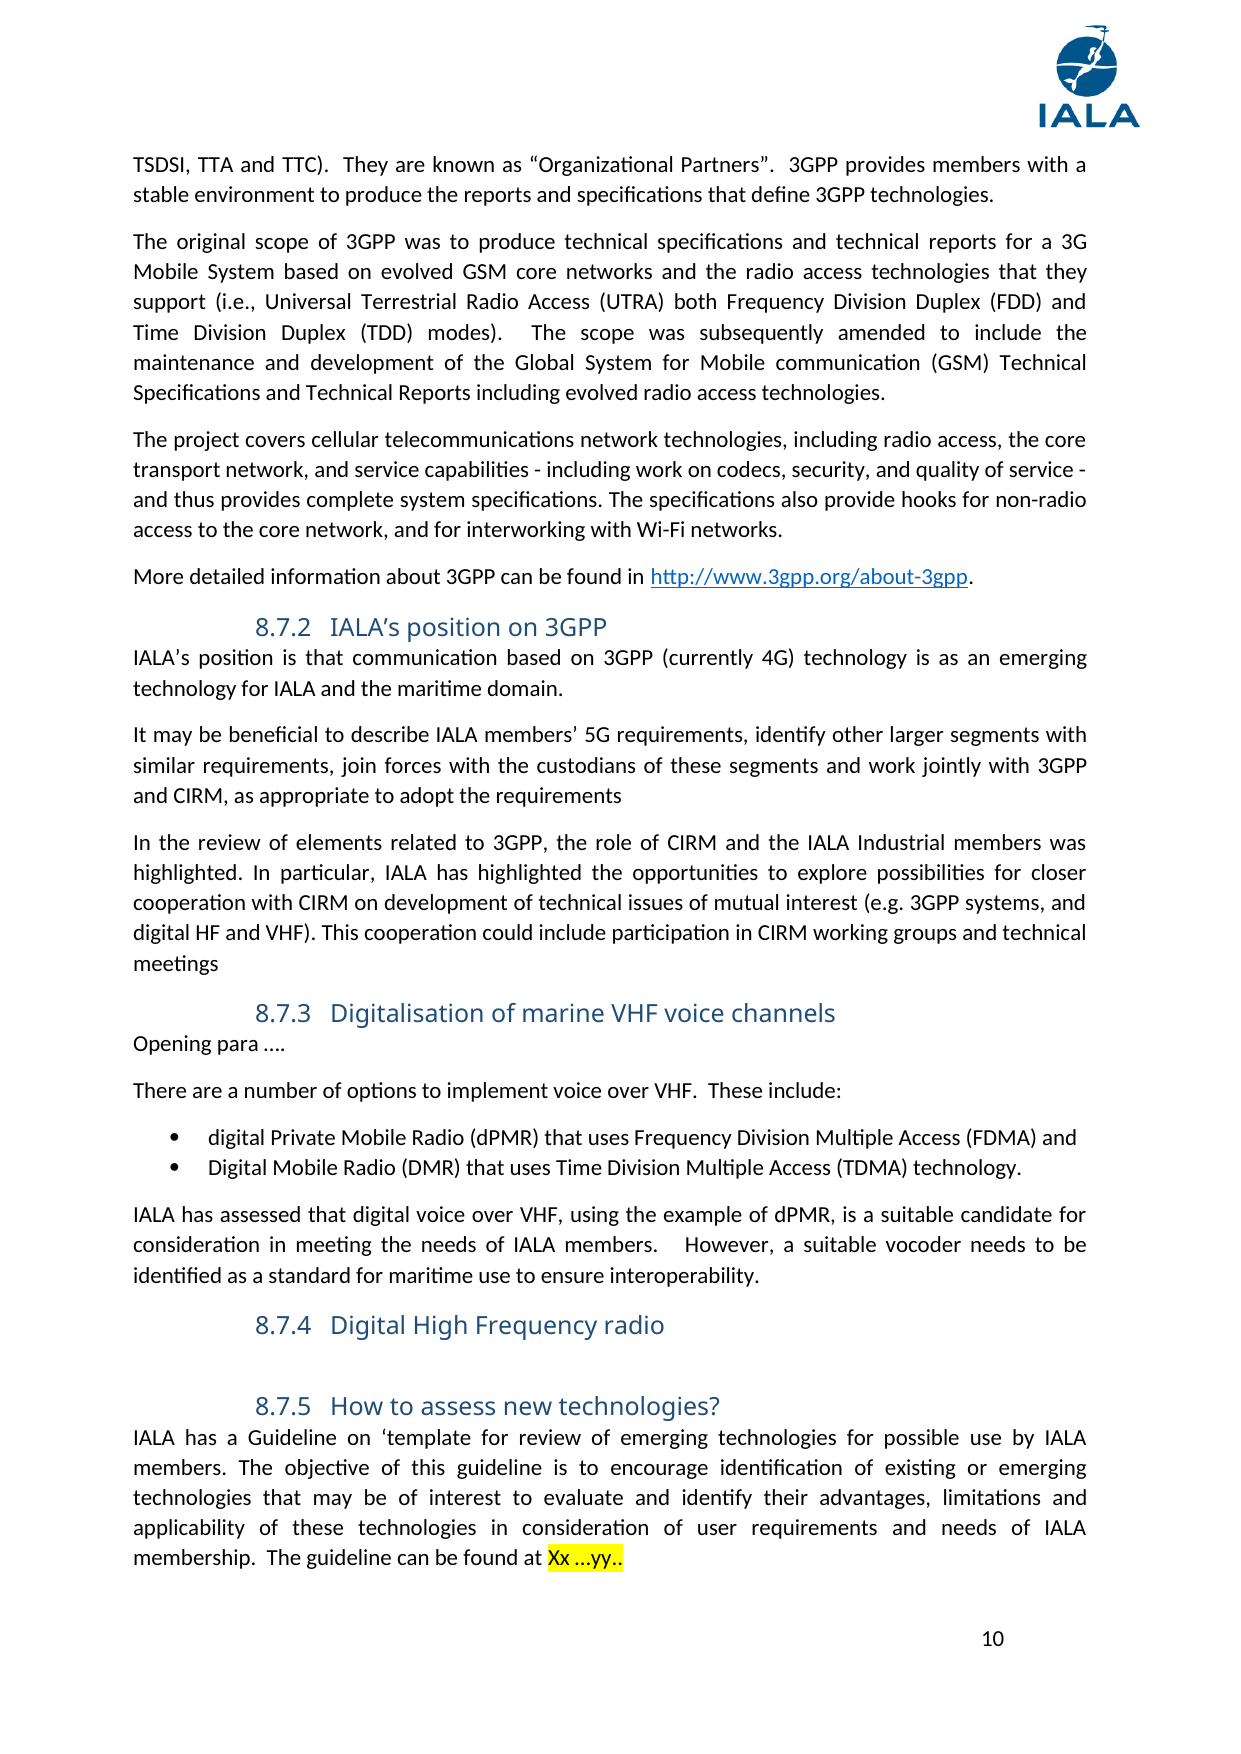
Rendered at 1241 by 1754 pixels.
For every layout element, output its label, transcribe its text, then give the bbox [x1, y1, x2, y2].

subtitle IALA’s position on 3GPP [255, 609, 1004, 643]
text IALA’s position is that communication based on 3GPP (currently 4G) technology is as an emerging technology for IALA and the maritime domain. [133, 643, 1089, 702]
subtitle How to assess new technologies? [255, 1389, 1004, 1423]
list digital Private Mobile Radio (dPMR) that uses Frequency Division Multiple Access (FDMA) and [170, 1123, 1089, 1151]
text The original scope of 3GPP was to produce technical specifications and technical reports for a 3G Mobile System based on evolved GSM core networks and the radio access technologies that they support (i.e., Universal Terrestrial Radio Access (UTRA) both Frequency Division Duplex (FDD) and Time Division Duplex (TDD) modes). The scope was subsequently amended to include the maintenance and development of the Global System for Mobile communication (GSM) Technical Specifications and Technical Reports including evolved radio access technologies. [133, 227, 1089, 406]
list Digital Mobile Radio (DMR) that uses Time Division Multiple Access (TDMA) technology. [170, 1153, 1089, 1182]
text More detailed information about 3GPP can be found in http://www.3gpp.org/about-3gpp. [133, 562, 1089, 591]
text The project covers cellular telecommunications network technologies, including radio access, the core transport network, and service capabilities - including work on codecs, security, and quality of service - and thus provides complete system specifications. The specifications also provide hooks for non-radio access to the core network, and for interworking with Wi-Fi networks. [133, 425, 1089, 544]
text IALA has assessed that digital voice over VHF, using the example of dPMR, is a suitable candidate for consideration in meeting the needs of IALA members. However, a suitable vocoder needs to be identified as a standard for maritime use to ensure interoperability. [133, 1200, 1089, 1289]
text In the review of elements related to 3GPP, the role of CIRM and the IALA Industrial members was highlighted. In particular, IALA has highlighted the opportunities to explore possibilities for closer cooperation with CIRM on development of technical issues of mutual interest (e.g. 3GPP systems, and digital HF and VHF). This cooperation could include participation in CIRM working groups and technical meetings [133, 828, 1089, 977]
subtitle Digital High Frequency radio [255, 1308, 1004, 1342]
text Opening para …. [133, 1029, 1089, 1058]
text It may be beneficial to describe IALA members’ 5G requirements, identify other larger segments with similar requirements, join forces with the custodians of these segments and work jointly with 3GPP and CIRM, as appropriate to adopt the requirements [133, 721, 1089, 809]
subtitle Digitalisation of marine VHF voice channels [255, 996, 1004, 1029]
text IALA has a Guideline on ‘template for review of emerging technologies for possible use by IALA members. The objective of this guideline is to encourage identification of existing or emerging technologies that may be of interest to evaluate and identify their advantages, limitations and applicability of these technologies in consideration of user requirements and needs of IALA membership. The guideline can be found at Xx …yy.. [133, 1423, 1089, 1572]
picture [1016, 13, 1157, 150]
text There are a number of options to implement voice over VHF. These include: [133, 1076, 1089, 1104]
